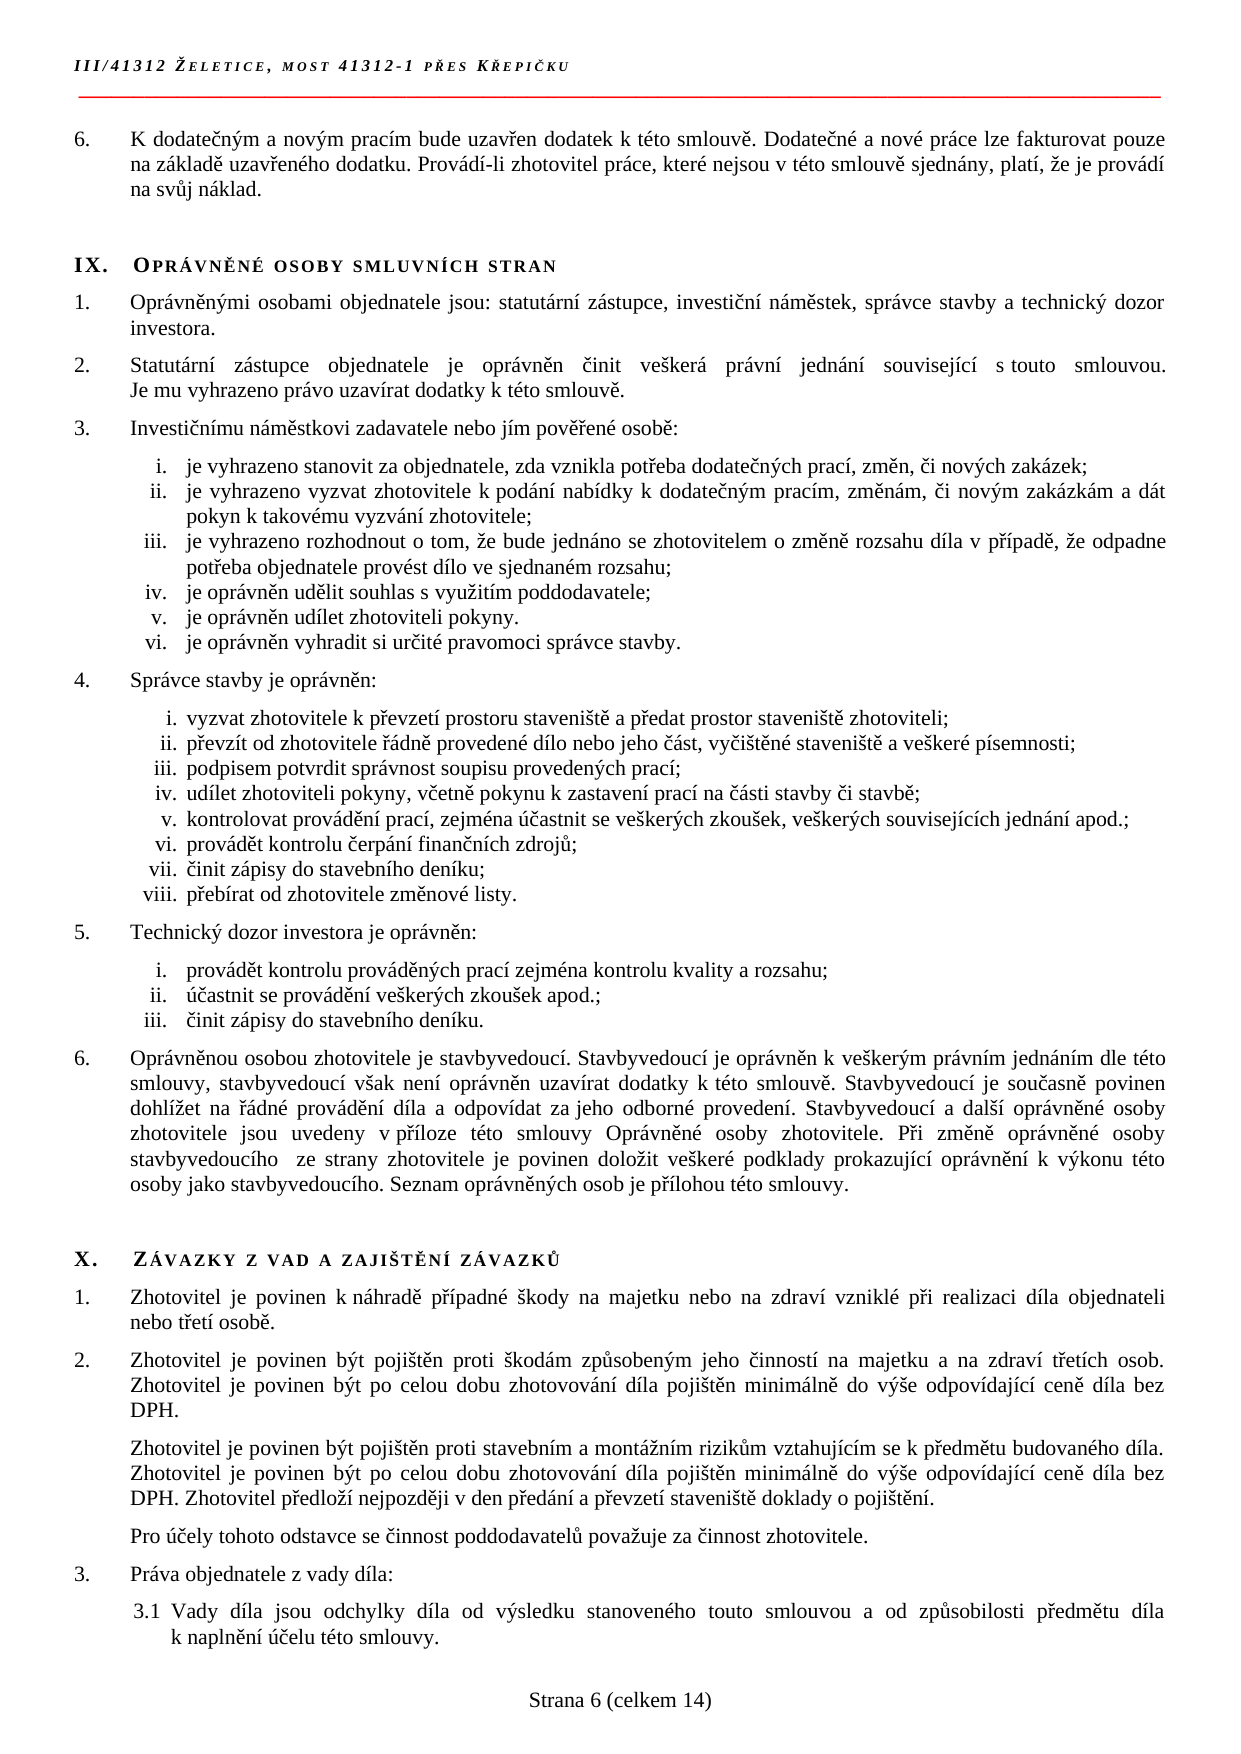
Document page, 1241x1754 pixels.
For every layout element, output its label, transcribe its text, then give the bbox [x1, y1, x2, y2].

list je oprávněn udílet zhotoviteli pokyny. [167, 604, 1166, 629]
list Správce stavby je oprávněn: [74, 667, 1166, 692]
list vyzvat zhotovitele k převzetí prostoru staveniště a předat prostor staveniště zhotoviteli; [177, 705, 1166, 730]
list Zhotovitel je povinen být pojištěn proti škodám způsobeným jeho činností na majetku a na zdraví třetích osob. Zhotovitel je povinen být po celou dobu zhotovování díla pojištěn minimálně do výše odpovídající ceně díla bez DPH. [74, 1347, 1166, 1422]
list Investičnímu náměstkovi zadavatele nebo jím pověřené osobě: [74, 415, 1166, 440]
list převzít od zhotovitele řádně provedené dílo nebo jeho část, vyčištěné staveniště a veškeré písemnosti; [177, 730, 1166, 755]
list udílet zhotoviteli pokyny, včetně pokynu k zastavení prací na části stavby či stavbě; [177, 780, 1166, 806]
list účastnit se provádění veškerých zkoušek apod.; [167, 982, 1166, 1007]
list přebírat od zhotovitele změnové listy. [177, 881, 1166, 906]
list činit zápisy do stavebního deníku. [167, 1007, 1166, 1032]
list K dodatečným a novým pracím bude uzavřen dodatek k této smlouvě. Dodatečné a nové práce lze fakturovat pouze na základě uzavřeného dodatku. Provádí-li zhotovitel práce, které nejsou v této smlouvě sjednány, platí, že je provádí na svůj náklad. [74, 126, 1166, 201]
list je vyhrazeno stanovit za objednatele, zda vznikla potřeba dodatečných prací, změn, či nových zakázek; [167, 453, 1166, 478]
list Vady díla jsou odchylky díla od výsledku stanoveného touto smlouvou a od způsobilosti předmětu díla k naplnění účelu této smlouvy. [133, 1598, 1166, 1649]
list kontrolovat provádění prací, zejména účastnit se veškerých zkoušek, veškerých souvisejících jednání apod.; [177, 806, 1166, 831]
list Technický dozor investora je oprávněn: [74, 919, 1166, 944]
list je oprávněn udělit souhlas s využitím poddodavatele; [167, 579, 1166, 604]
text Pro účely tohoto odstavce se činnost poddodavatelů považuje za činnost zhotovitele. [130, 1523, 1166, 1548]
list Zhotovitel je povinen k náhradě případné škody na majetku nebo na zdraví vzniklé při realizaci díla objednateli nebo třetí osobě. [74, 1284, 1166, 1334]
list je vyhrazeno rozhodnout o tom, že bude jednáno se zhotovitelem o změně rozsahu díla v případě, že odpadne potřeba objednatele provést dílo ve sjednaném rozsahu; [167, 528, 1166, 579]
list Oprávněné osoby smluvních stran [74, 252, 1166, 277]
list Závazky z vad a zajištění závazků [74, 1246, 1166, 1271]
list je vyhrazeno vyzvat zhotovitele k podání nabídky k dodatečným pracím, změnám, či novým zakázkám a dát pokyn k takovému vyzvání zhotovitele; [167, 478, 1166, 528]
list Statutární zástupce objednatele je oprávněn činit veškerá právní jednání související s touto smlouvou. Je mu vyhrazeno právo uzavírat dodatky k této smlouvě. [74, 352, 1166, 403]
list činit zápisy do stavebního deníku; [177, 856, 1166, 881]
text Zhotovitel je povinen být pojištěn proti stavebním a montážním rizikům vztahujícím se k předmětu budovaného díla. Zhotovitel je povinen být po celou dobu zhotovování díla pojištěn minimálně do výše odpovídající ceně díla bez DPH. Zhotovitel předloží nejpozději v den předání a převzetí staveniště doklady o pojištění. [130, 1435, 1166, 1511]
list provádět kontrolu čerpání finančních zdrojů; [177, 831, 1166, 856]
list Oprávněnými osobami objednatele jsou: statutární zástupce, investiční náměstek, správce stavby a technický dozor investora. [74, 289, 1166, 340]
list je oprávněn vyhradit si určité pravomoci správce stavby. [167, 629, 1166, 654]
list Oprávněnou osobou zhotovitele je stavbyvedoucí. Stavbyvedoucí je oprávněn k veškerým právním jednáním dle této smlouvy, stavbyvedoucí však není oprávněn uzavírat dodatky k této smlouvě. Stavbyvedoucí je současně povinen dohlížet na řádné provádění díla a odpovídat za jeho odborné provedení. Stavbyvedoucí a další oprávněné osoby zhotovitele jsou uvedeny v příloze této smlouvy Oprávněné osoby zhotovitele. Při změně oprávněné osoby stavbyvedoucího ze strany zhotovitele je povinen doložit veškeré podklady prokazující oprávnění k výkonu této osoby jako stavbyvedoucího. Seznam oprávněných osob je přílohou této smlouvy. [74, 1045, 1166, 1196]
list provádět kontrolu prováděných prací zejména kontrolu kvality a rozsahu; [167, 957, 1166, 982]
list podpisem potvrdit správnost soupisu provedených prací; [177, 755, 1166, 780]
list Práva objednatele z vady díla: [74, 1561, 1166, 1586]
